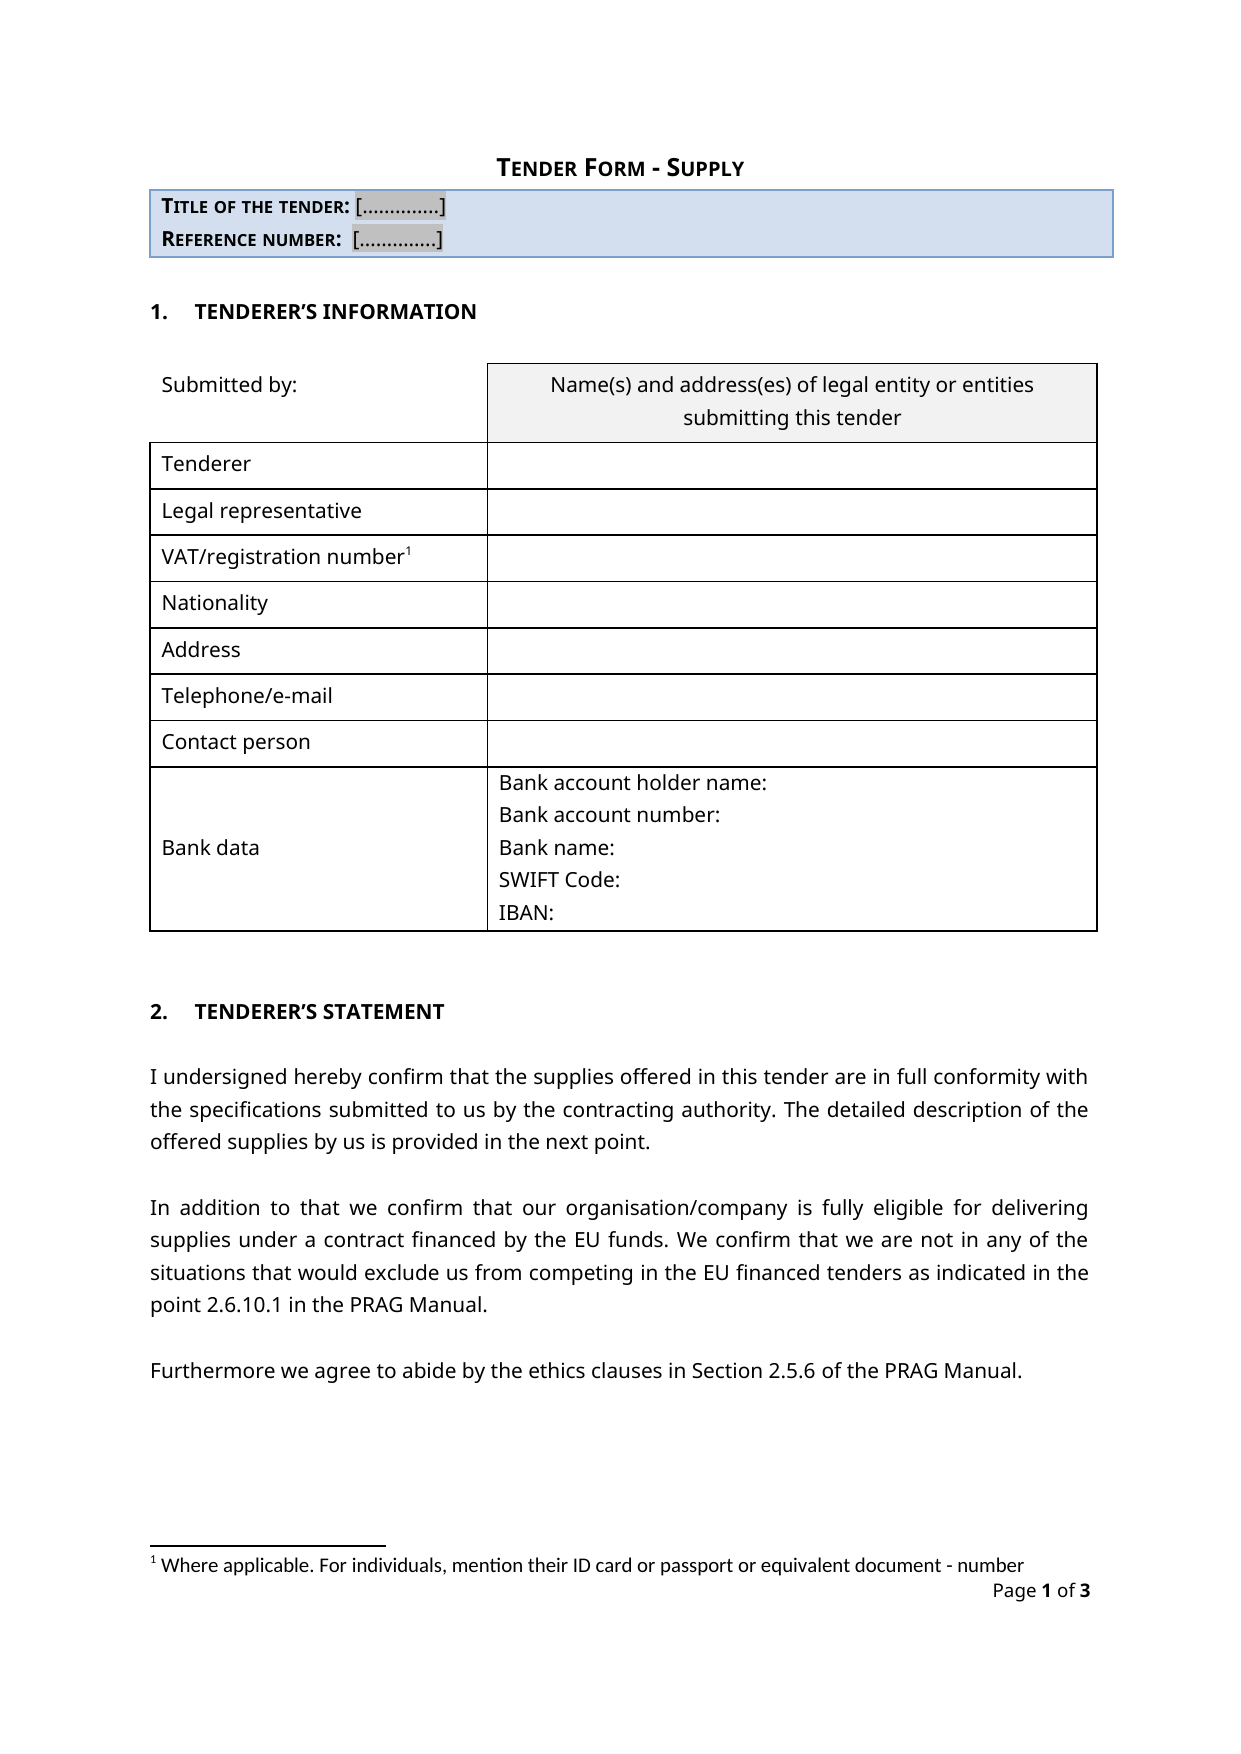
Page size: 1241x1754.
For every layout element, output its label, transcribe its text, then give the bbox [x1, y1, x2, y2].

table_cell [488, 490, 1096, 534]
text Furthermore we agree to abide by the ethics clauses in Section 2.5.6 of the PRAG Manual. [150, 1356, 1090, 1384]
table_cell Bank data [151, 768, 487, 930]
table_cell Legal representative [151, 490, 487, 534]
table_header Submitted by: [150, 363, 487, 442]
table_cell Nationality [151, 582, 487, 627]
list TENDERER’S STATEMENT [150, 997, 1090, 1026]
table_cell [488, 721, 1096, 766]
text Tender Form - Supply [150, 150, 1090, 184]
table_cell VAT/registration number [151, 536, 487, 581]
table_header Title of the tender: […………..] Reference number: […………..] [151, 191, 1112, 256]
table_header Name(s) and address(es) of legal entity or entities submitting this tender [488, 364, 1096, 442]
table_cell Address [151, 629, 487, 673]
table_cell [488, 582, 1096, 627]
table_cell Telephone/e-mail [151, 675, 487, 720]
text I undersigned hereby confirm that the supplies offered in this tender are in full conformity with the specifications submitted to us by the contracting authority. The detailed description of the offered supplies by us is provided in the next point. [150, 1062, 1090, 1156]
table_cell Bank account holder name: Bank account number: Bank name: SWIFT Code: IBAN: [488, 768, 1096, 930]
text In addition to that we confirm that our organisation/company is fully eligible for delivering supplies under a contract financed by the EU funds. We confirm that we are not in any of the situations that would exclude us from competing in the EU financed tenders as indicated in the point 2.6.10.1 in the PRAG Manual. [150, 1193, 1090, 1319]
table_cell Contact person [151, 721, 487, 766]
list TENDERER’S INFORMATION [150, 297, 1090, 326]
table_cell [488, 536, 1096, 581]
table_cell Tenderer [151, 443, 487, 488]
table_cell [488, 675, 1096, 720]
table_cell [488, 443, 1096, 488]
table_cell [488, 629, 1096, 673]
